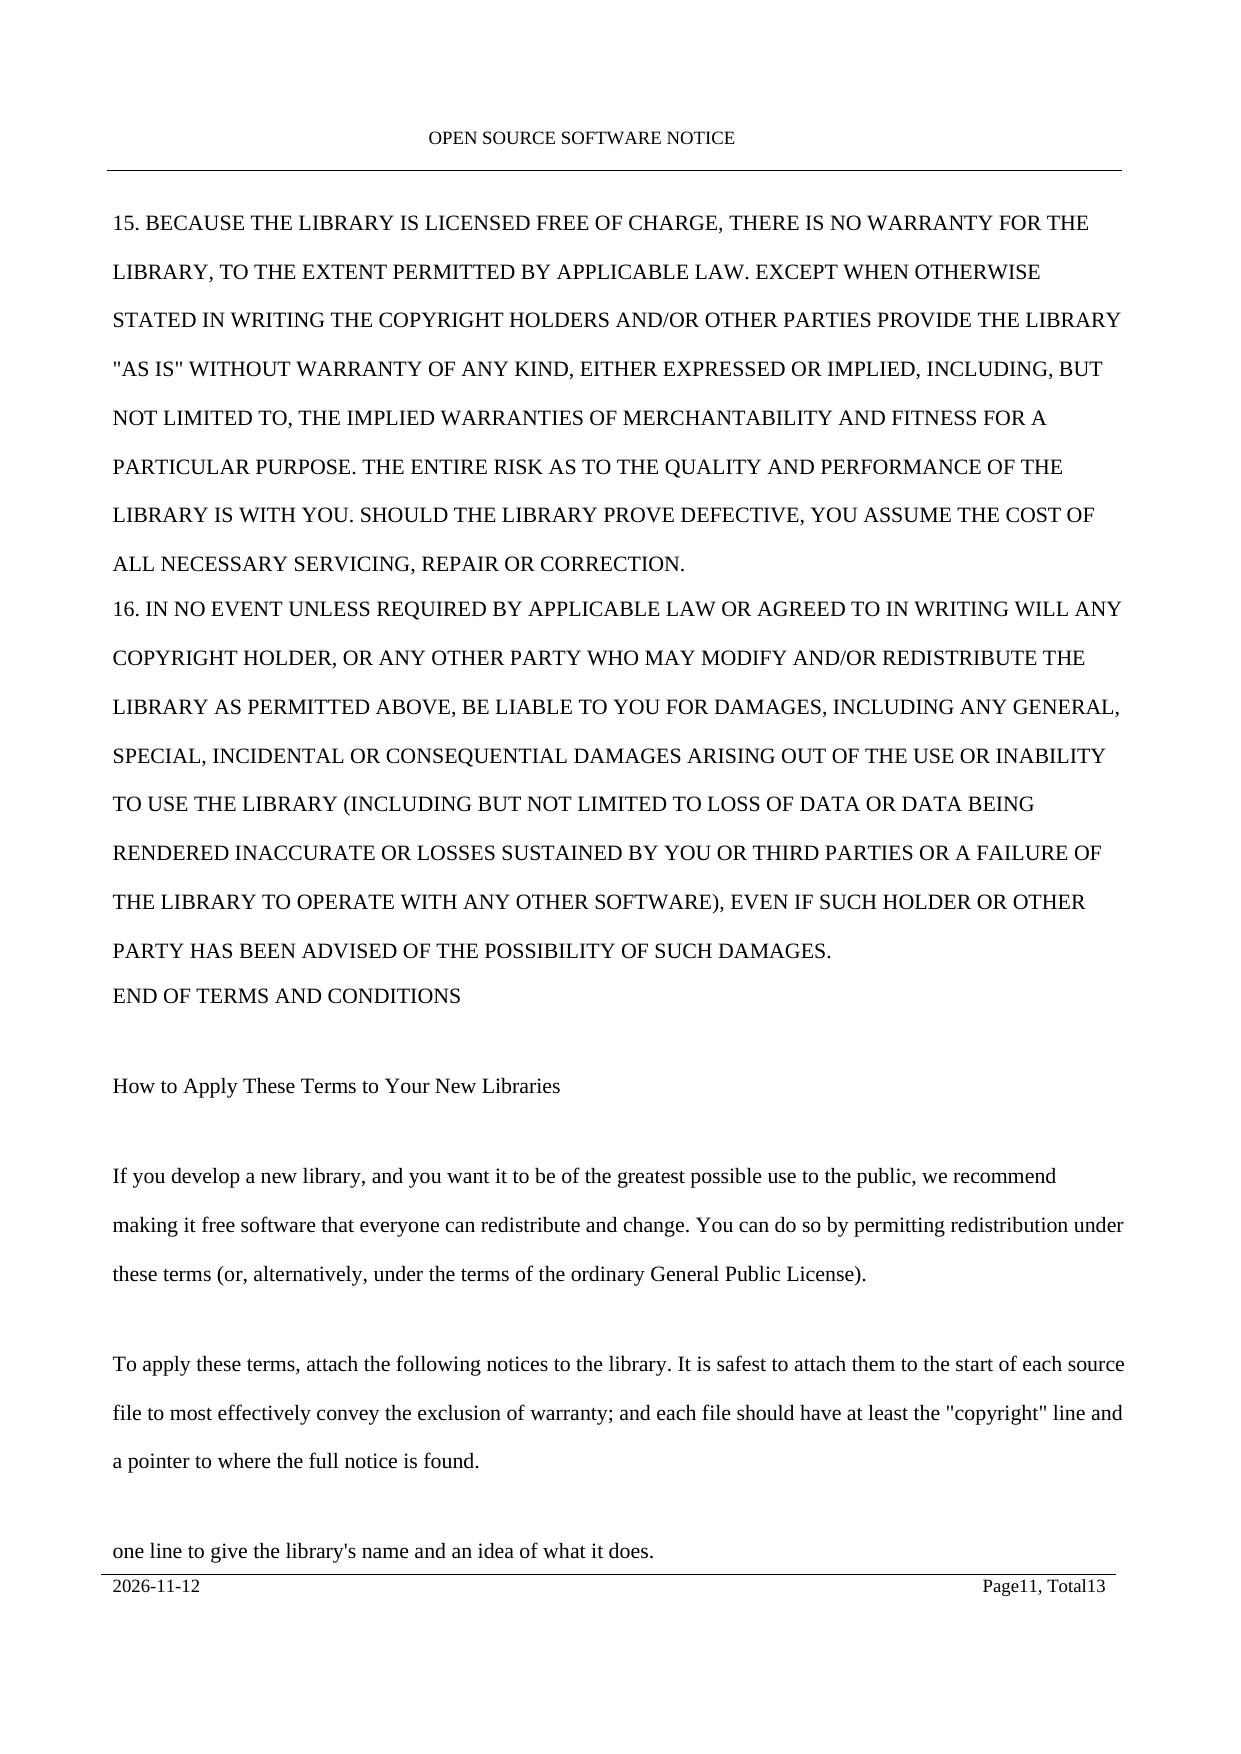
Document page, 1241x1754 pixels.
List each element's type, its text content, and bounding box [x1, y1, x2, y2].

text 15. BECAUSE THE LIBRARY IS LICENSED FREE OF CHARGE, THERE IS NO WARRANTY FOR THE LIBRARY, TO THE EXTENT PERMITTED BY APPLICABLE LAW. EXCEPT WHEN OTHERWISE STATED IN WRITING THE COPYRIGHT HOLDERS AND/OR OTHER PARTIES PROVIDE THE LIBRARY "AS IS" WITHOUT WARRANTY OF ANY KIND, EITHER EXPRESSED OR IMPLIED, INCLUDING, BUT NOT LIMITED TO, THE IMPLIED WARRANTIES OF MERCHANTABILITY AND FITNESS FOR A PARTICULAR PURPOSE. THE ENTIRE RISK AS TO THE QUALITY AND PERFORMANCE OF THE LIBRARY IS WITH YOU. SHOULD THE LIBRARY PROVE DEFECTIVE, YOU ASSUME THE COST OF ALL NECESSARY SERVICING, REPAIR OR CORRECTION. [112, 206, 1128, 580]
text To apply these terms, attach the following notices to the library. It is safest to attach them to the start of each source file to most effectively convey the exclusion of warranty; and each file should have at least the "copyright" line and a pointer to where the full notice is found. [112, 1347, 1128, 1477]
text one line to give the library's name and an idea of what it does. [112, 1535, 1128, 1567]
text END OF TERMS AND CONDITIONS [112, 979, 1128, 1012]
text How to Apply These Terms to Your New Libraries [112, 1069, 1128, 1102]
text 16. IN NO EVENT UNLESS REQUIRED BY APPLICABLE LAW OR AGREED TO IN WRITING WILL ANY COPYRIGHT HOLDER, OR ANY OTHER PARTY WHO MAY MODIFY AND/OR REDISTRIBUTE THE LIBRARY AS PERMITTED ABOVE, BE LIABLE TO YOU FOR DAMAGES, INCLUDING ANY GENERAL, SPECIAL, INCIDENTAL OR CONSEQUENTIAL DAMAGES ARISING OUT OF THE USE OR INABILITY TO USE THE LIBRARY (INCLUDING BUT NOT LIMITED TO LOSS OF DATA OR DATA BEING RENDERED INACCURATE OR LOSSES SUSTAINED BY YOU OR THIRD PARTIES OR A FAILURE OF THE LIBRARY TO OPERATE WITH ANY OTHER SOFTWARE), EVEN IF SUCH HOLDER OR OTHER PARTY HAS BEEN ADVISED OF THE POSSIBILITY OF SUCH DAMAGES. [112, 593, 1128, 966]
text If you develop a new library, and you want it to be of the greatest possible use to the public, we recommend making it free software that everyone can redistribute and change. You can do so by permitting redistribution under these terms (or, alternatively, under the terms of the ordinary General Public License). [112, 1159, 1128, 1289]
